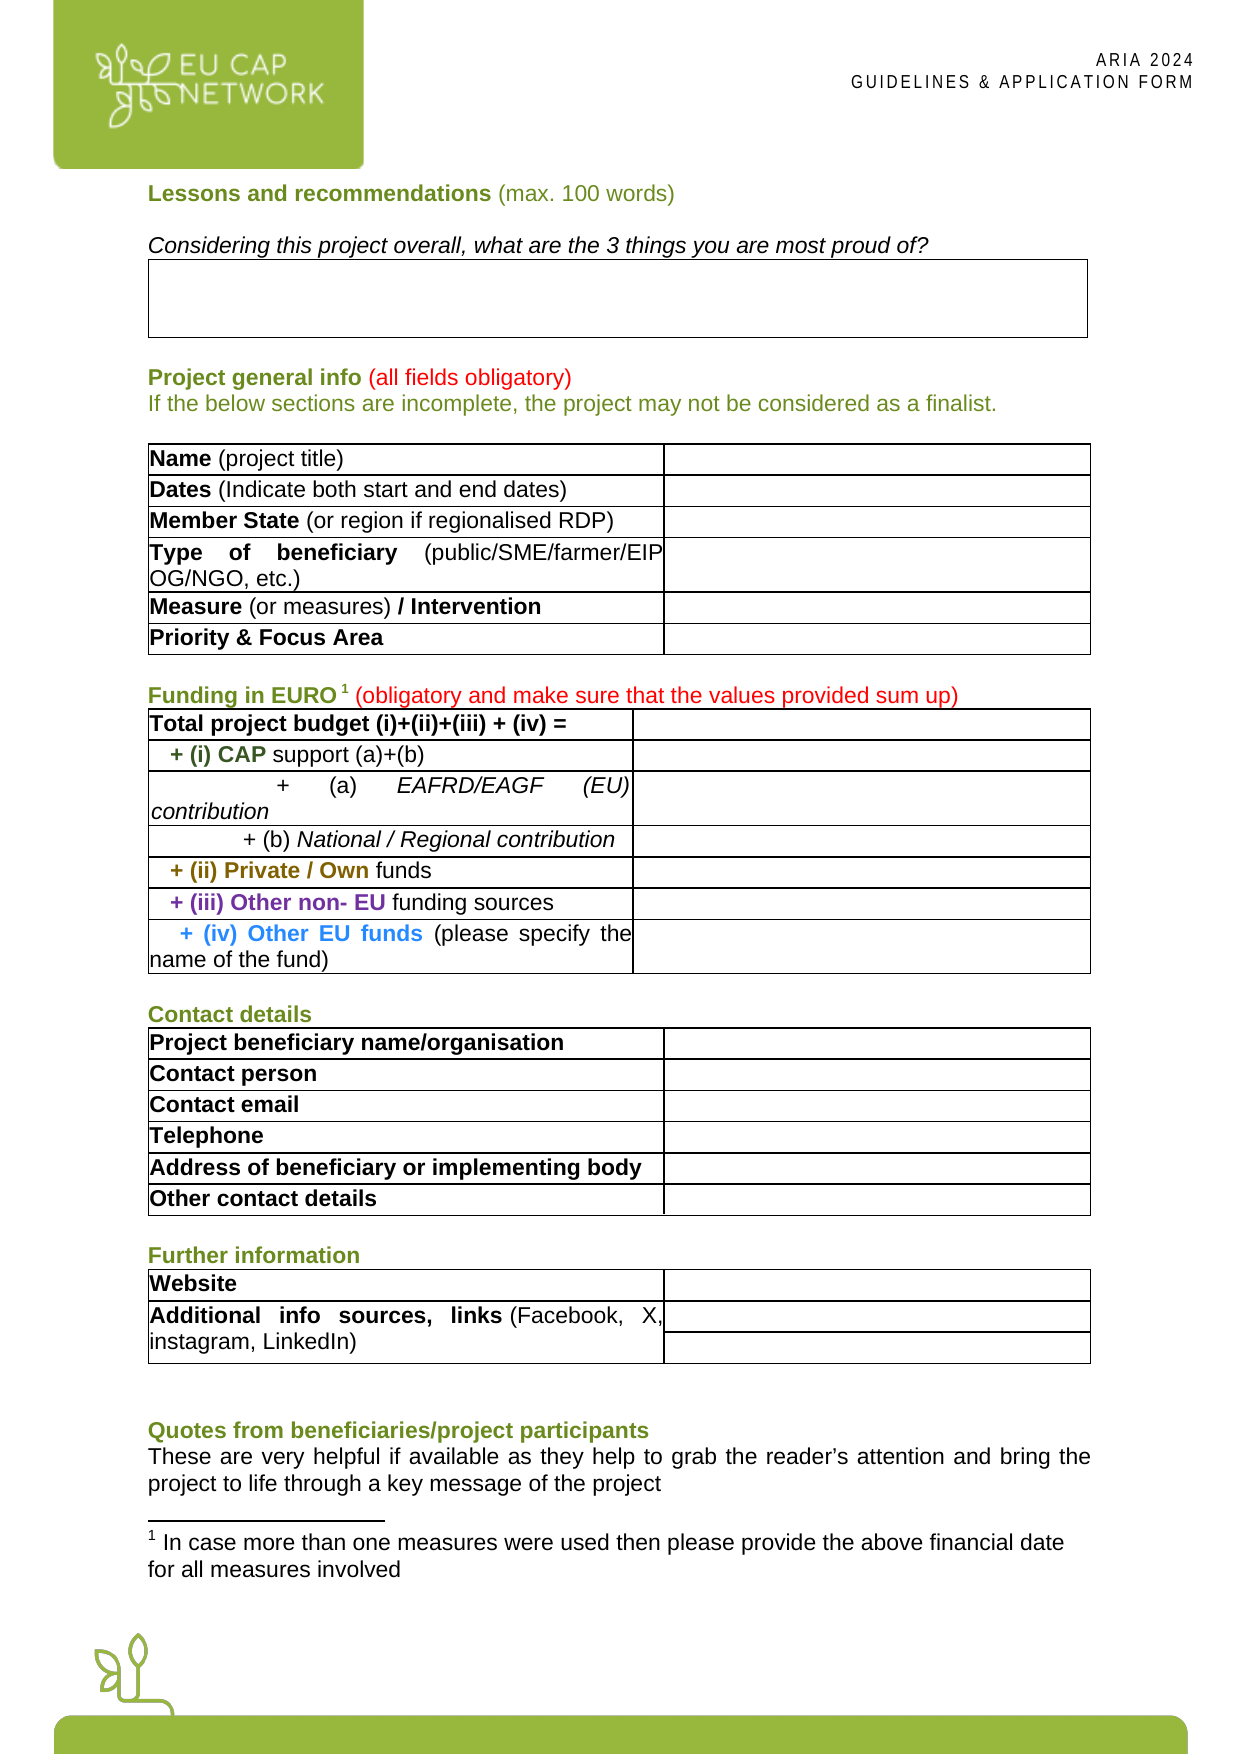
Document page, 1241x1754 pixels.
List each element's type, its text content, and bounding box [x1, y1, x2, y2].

text These are very helpful if available as they help to grab the reader’s attention and bring the project to life through a key message of the project [148, 1443, 1092, 1496]
table_cell [634, 889, 1090, 918]
table_cell + (ii) Private / Own funds [149, 858, 632, 887]
table_cell [634, 741, 1090, 770]
table_cell [634, 826, 1090, 856]
text Contact details [148, 1001, 1092, 1027]
table_cell Contact person [149, 1060, 663, 1089]
table_cell [665, 1302, 1090, 1331]
table_cell + (b) National / Regional contribution [149, 826, 632, 856]
table_header Website [149, 1270, 663, 1300]
table_cell Other contact details [149, 1185, 663, 1214]
table_cell Measure (or measures) / Intervention [149, 593, 663, 622]
table_header Name (project title) [149, 445, 663, 474]
table_cell [665, 476, 1090, 506]
table_header [634, 710, 1090, 739]
table_cell + (i) CAP support (a)+(b) [149, 741, 632, 770]
table_cell [665, 1185, 1090, 1214]
table_cell Additional info sources, links (Facebook, X, instagram, LinkedIn) [149, 1302, 663, 1362]
table_cell [634, 772, 1090, 825]
text Project general info (all fields obligatory) [148, 364, 1092, 390]
table_header [665, 1270, 1090, 1300]
table_cell [665, 1060, 1090, 1089]
table_cell Address of beneficiary or implementing body [149, 1154, 663, 1183]
table_header [149, 260, 1087, 337]
table_cell + (a) EAFRD/EAGF (EU) contribution [149, 772, 632, 825]
text If the below sections are incomplete, the project may not be considered as a finalist. [148, 390, 1092, 417]
text Considering this project overall, what are the 3 things you are most proud of? [148, 232, 1092, 259]
picture [12, 1613, 1229, 1754]
table_header [665, 445, 1090, 474]
table_cell [634, 920, 1090, 973]
table_cell [665, 507, 1090, 537]
table_cell [665, 1122, 1090, 1152]
table_cell Dates (Indicate both start and end dates) [149, 476, 663, 506]
table_header Total project budget (i)+(ii)+(iii) + (iv) = [149, 710, 632, 739]
text Quotes from beneficiaries/project participants [148, 1417, 1092, 1443]
table_cell [634, 858, 1090, 887]
text Further information [148, 1242, 1092, 1269]
table_cell [665, 1091, 1090, 1121]
table_cell [665, 1154, 1090, 1183]
table_cell [665, 624, 1090, 654]
table_cell Type of beneficiary (public/SME/farmer/EIP OG/NGO, etc.) [149, 538, 663, 591]
table_cell Priority & Focus Area [149, 624, 663, 654]
text Lessons and recommendations (max. 100 words) [148, 179, 1092, 206]
table_cell [665, 1333, 1090, 1362]
table_cell Contact email [149, 1091, 663, 1121]
table_cell [665, 593, 1090, 622]
table_cell Member State (or region if regionalised RDP) [149, 507, 663, 537]
table_cell + (iii) Other non- EU funding sources [149, 889, 632, 918]
table_cell [665, 538, 1090, 591]
table_cell + (iv) Other EU funds (please specify the name of the fund) [149, 920, 632, 973]
table_header [665, 1029, 1090, 1058]
table_cell Telephone [149, 1122, 663, 1152]
table_header Project beneficiary name/organisation [149, 1029, 663, 1058]
text Funding in EURO (obligatory and make sure that the values provided sum up) [148, 682, 1092, 708]
